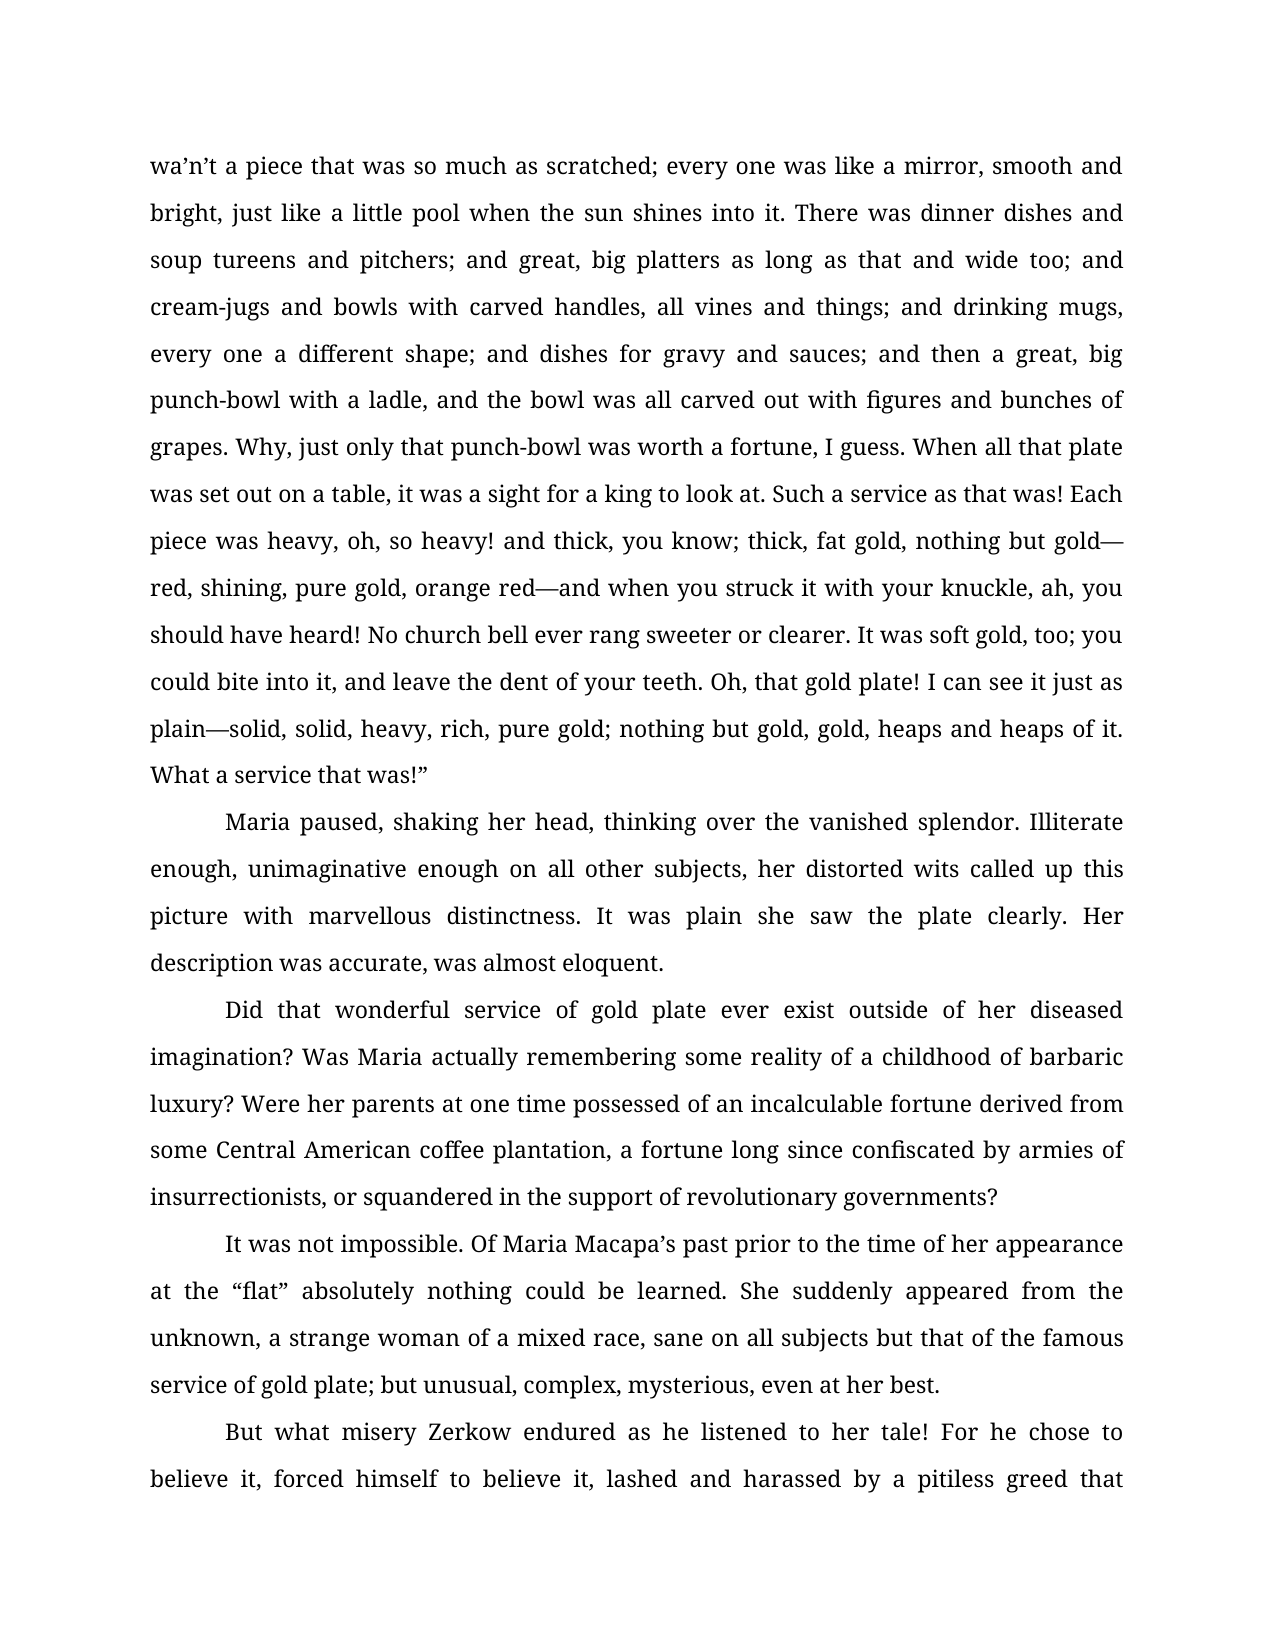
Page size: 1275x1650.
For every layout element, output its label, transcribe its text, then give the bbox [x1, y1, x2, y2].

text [150, 150, 1125, 791]
text Did that wonderful service of gold plate ever exist outside of her diseased imagination? Was Maria actually remembering some reality of a childhood of barbaric luxury? Were her parents at one time possessed of an incalculable fortune derived from some Central American coffee plantation, a fortune long since confiscated by armies of insurrectionists, or squandered in the support of revolutionary governments? [150, 994, 1125, 1212]
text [150, 1416, 1125, 1494]
text Maria paused, shaking her head, thinking over the vanished splendor. Illiterate enough, unimaginative enough on all other subjects, her distorted wits called up this picture with marvellous distinctness. It was plain she saw the plate clearly. Her description was accurate, was almost eloquent. [150, 806, 1125, 978]
text It was not impossible. Of Maria Macapa’s past prior to the time of her appearance at the “flat” absolutely nothing could be learned. She suddenly appeared from the unknown, a strange woman of a mixed race, sane on all subjects but that of the famous service of gold plate; but unusual, complex, mysterious, even at her best. [150, 1228, 1125, 1400]
